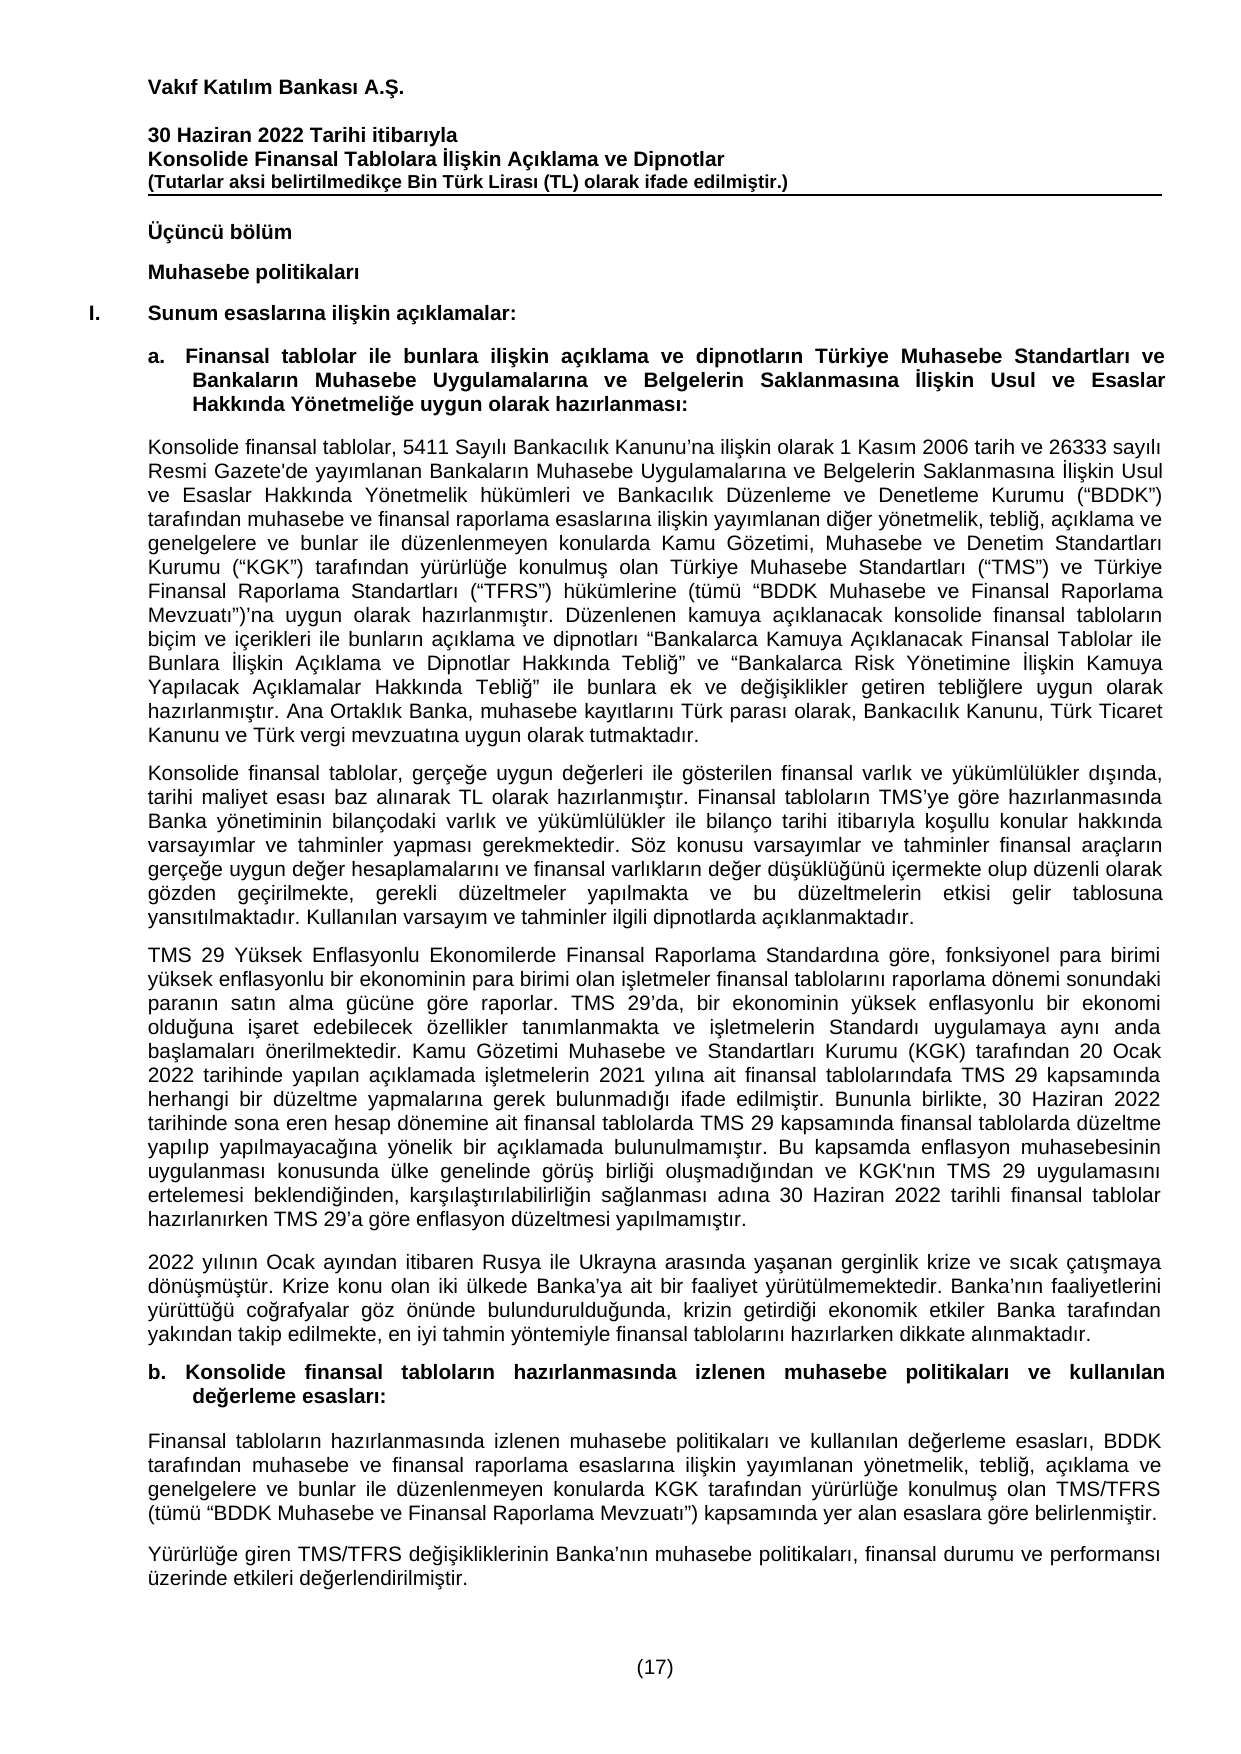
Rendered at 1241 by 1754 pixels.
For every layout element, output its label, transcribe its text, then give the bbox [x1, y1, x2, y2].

list Finansal tablolar ile bunlara ilişkin açıklama ve dipnotların Türkiye Muhasebe Standartları ve Bankaların Muhasebe Uygulamalarına ve Belgelerin Saklanmasına İlişkin Usul ve Esaslar Hakkında Yönetmeliğe uygun olarak hazırlanması: [148, 344, 1166, 416]
text Üçüncü bölüm [148, 219, 1122, 243]
text Konsolide finansal tablolar, 5411 Sayılı Bankacılık Kanunu’na ilişkin olarak 1 Kasım 2006 tarih ve 26333 sayılı Resmi Gazete'de yayımlanan Bankaların Muhasebe Uygulamalarına ve Belgelerin Saklanmasına İlişkin Usul ve Esaslar Hakkında Yönetmelik hükümleri ve Bankacılık Düzenleme ve Denetleme Kurumu (“BDDK”) tarafından muhasebe ve finansal raporlama esaslarına ilişkin yayımlanan diğer yönetmelik, tebliğ, açıklama ve genelgelere ve bunlar ile düzenlenmeyen konularda Kamu Gözetimi, Muhasebe ve Denetim Standartları Kurumu (“KGK”) tarafından yürürlüğe konulmuş olan Türkiye Muhasebe Standartları (“TMS”) ve Türkiye Finansal Raporlama Standartları (“TFRS”) hükümlerine (tümü “BDDK Muhasebe ve Finansal Raporlama Mevzuatı”)’na uygun olarak hazırlanmıştır. Düzenlenen kamuya açıklanacak konsolide finansal tabloların biçim ve içerikleri ile bunların açıklama ve dipnotları “Bankalarca Kamuya Açıklanacak Finansal Tablolar ile Bunlara İlişkin Açıklama ve Dipnotlar Hakkında Tebliğ” ve “Bankalarca Risk Yönetimine İlişkin Kamuya Yapılacak Açıklamalar Hakkında Tebliğ” ile bunlara ek ve değişiklikler getiren tebliğlere uygun olarak hazırlanmıştır. Ana Ortaklık Banka, muhasebe kayıtlarını Türk parası olarak, Bankacılık Kanunu, Türk Ticaret Kanunu ve Türk vergi mevzuatına uygun olarak tutmaktadır. [148, 435, 1164, 747]
text Yürürlüğe giren TMS/TFRS değişikliklerinin Banka’nın muhasebe politikaları, finansal durumu ve performansı üzerinde etkileri değerlendirilmiştir. [148, 1542, 1162, 1590]
text 2022 yılının Ocak ayından itibaren Rusya ile Ukrayna arasında yaşanan gerginlik krize ve sıcak çatışmaya dönüşmüştür. Krize konu olan iki ülkede Banka’ya ait bir faaliyet yürütülmemektedir. Banka’nın faaliyetlerini yürüttüğü coğrafyalar göz önünde bulundurulduğunda, krizin getirdiği ekonomik etkiler Banka tarafından yakından takip edilmekte, en iyi tahmin yöntemiyle finansal tablolarını hazırlarken dikkate alınmaktadır. [148, 1250, 1162, 1346]
list Konsolide finansal tabloların hazırlanmasında izlenen muhasebe politikaları ve kullanılan değerleme esasları: [148, 1360, 1166, 1408]
text Muhasebe politikaları [148, 260, 1122, 284]
text TMS 29 Yüksek Enflasyonlu Ekonomilerde Finansal Raporlama Standardına göre, fonksiyonel para birimi yüksek enflasyonlu bir ekonominin para birimi olan işletmeler finansal tablolarını raporlama dönemi sonundaki paranın satın alma gücüne göre raporlar. TMS 29’da, bir ekonominin yüksek enflasyonlu bir ekonomi olduğuna işaret edebilecek özellikler tanımlanmakta ve işletmelerin Standardı uygulamaya aynı anda başlamaları önerilmektedir. Kamu Gözetimi Muhasebe ve Standartları Kurumu (KGK) tarafından 20 Ocak 2022 tarihinde yapılan açıklamada işletmelerin 2021 yılına ait finansal tablolarındafa TMS 29 kapsamında herhangi bir düzeltme yapmalarına gerek bulunmadığı ifade edilmiştir. Bununla birlikte, 30 Haziran 2022 tarihinde sona eren hesap dönemine ait finansal tablolarda TMS 29 kapsamında finansal tablolarda düzeltme yapılıp yapılmayacağına yönelik bir açıklamada bulunulmamıştır. Bu kapsamda enflasyon muhasebesinin uygulanması konusunda ülke genelinde görüş birliği oluşmadığından ve KGK'nın TMS 29 uygulamasını ertelemesi beklendiğinden, karşılaştırılabilirliğin sağlanması adına 30 Haziran 2022 tarihli finansal tablolar hazırlanırken TMS 29’a göre enflasyon düzeltmesi yapılmamıştır. [148, 943, 1162, 1231]
text Finansal tabloların hazırlanmasında izlenen muhasebe politikaları ve kullanılan değerleme esasları, BDDK tarafından muhasebe ve finansal raporlama esaslarına ilişkin yayımlanan yönetmelik, tebliğ, açıklama ve genelgelere ve bunlar ile düzenlenmeyen konularda KGK tarafından yürürlüğe konulmuş olan TMS/TFRS (tümü “BDDK Muhasebe ve Finansal Raporlama Mevzuatı”) kapsamında yer alan esaslara göre belirlenmiştir. [148, 1429, 1162, 1525]
text I. Sunum esaslarına ilişkin açıklamalar: [89, 301, 1122, 325]
text Konsolide finansal tablolar, gerçeğe uygun değerleri ile gösterilen finansal varlık ve yükümlülükler dışında, tarihi maliyet esası baz alınarak TL olarak hazırlanmıştır. Finansal tabloların TMS’ye göre hazırlanmasında Banka yönetiminin bilançodaki varlık ve yükümlülükler ile bilanço tarihi itibarıyla koşullu konular hakkında varsayımlar ve tahminler yapması gerekmektedir. Söz konusu varsayımlar ve tahminler finansal araçların gerçeğe uygun değer hesaplamalarını ve finansal varlıkların değer düşüklüğünü içermekte olup düzenli olarak gözden geçirilmekte, gerekli düzeltmeler yapılmakta ve bu düzeltmelerin etkisi gelir tablosuna yansıtılmaktadır. Kullanılan varsayım ve tahminler ilgili dipnotlarda açıklanmaktadır. [148, 761, 1164, 929]
